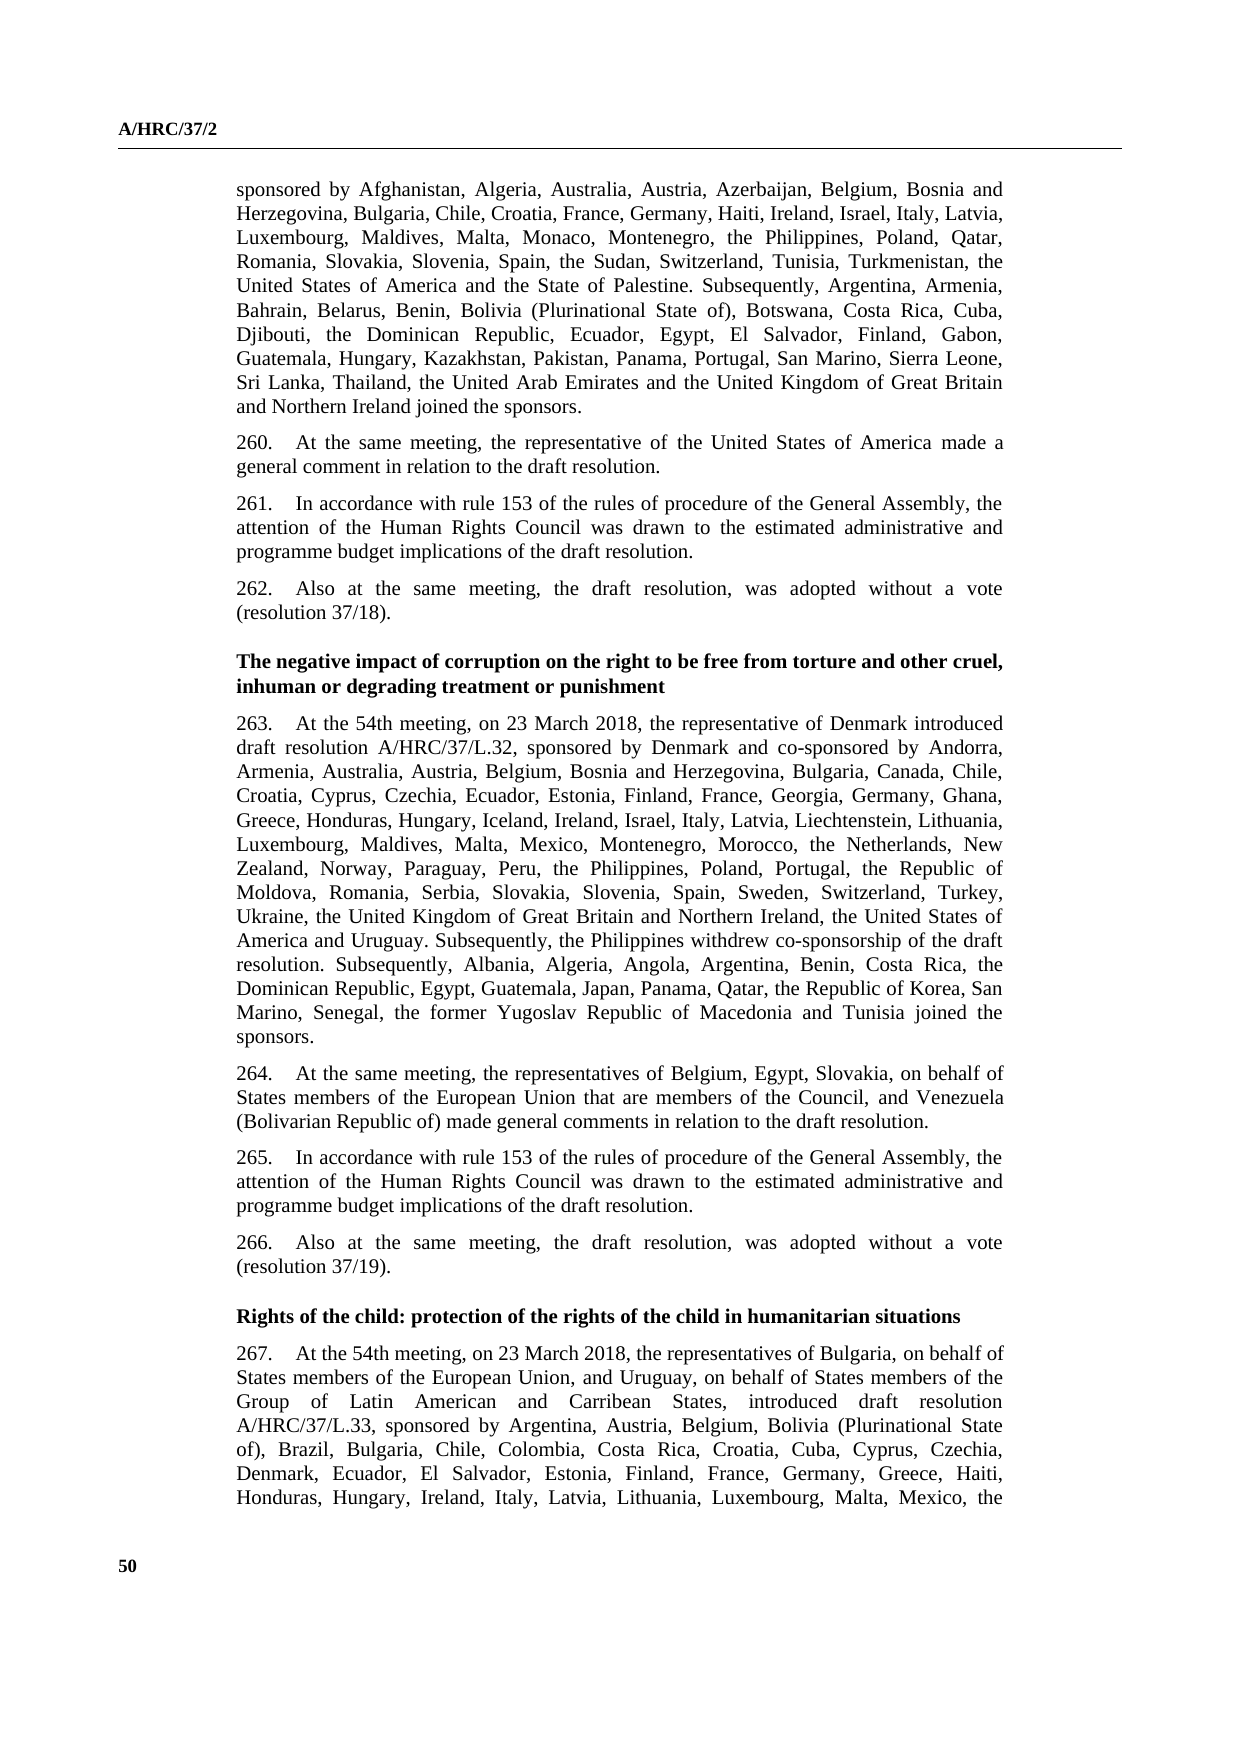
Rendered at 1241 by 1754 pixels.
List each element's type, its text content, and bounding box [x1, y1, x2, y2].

text 264. At the same meeting, the representatives of Belgium, Egypt, Slovakia, on behalf of States members of the European Union that are members of the Council, and Venezuela (Bolivarian Republic of) made general comments in relation to the draft resolution. [236, 1061, 1004, 1133]
text 260. At the same meeting, the representative of the United States of America made a general comment in relation to the draft resolution. [236, 430, 1004, 478]
text 266. Also at the same meeting, the draft resolution, was adopted without a vote (resolution 37/19). [236, 1230, 1004, 1278]
text Rights of the child: protection of the rights of the child in humanitarian situations [118, 1303, 1004, 1328]
text The negative impact of corruption on the right to be free from torture and other cruel, inhuman or degrading treatment or punishment [118, 649, 1004, 699]
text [236, 1341, 1004, 1509]
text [236, 177, 1004, 418]
text 262. Also at the same meeting, the draft resolution, was adopted without a vote (resolution 37/18). [236, 576, 1004, 624]
text 263. At the 54th meeting, on 23 March 2018, the representative of Denmark introduced draft resolution A/HRC/37/L.32, sponsored by Denmark and co-sponsored by Andorra, Armenia, Australia, Austria, Belgium, Bosnia and Herzegovina, Bulgaria, Canada, Chile, Croatia, Cyprus, Czechia, Ecuador, Estonia, Finland, France, Georgia, Germany, Ghana, Greece, Honduras, Hungary, Iceland, Ireland, Israel, Italy, Latvia, Liechtenstein, Lithuania, Luxembourg, Maldives, Malta, Mexico, Montenegro, Morocco, the Netherlands, New Zealand, Norway, Paraguay, Peru, the Philippines, Poland, Portugal, the Republic of Moldova, Romania, Serbia, Slovakia, Slovenia, Spain, Sweden, Switzerland, Turkey, Ukraine, the United Kingdom of Great Britain and Northern Ireland, the United States of America and Uruguay. Subsequently, the Philippines withdrew co-sponsorship of the draft resolution. Subsequently, Albania, Algeria, Angola, Argentina, Benin, Costa Rica, the Dominican Republic, Egypt, Guatemala, Japan, Panama, Qatar, the Republic of Korea, San Marino, Senegal, the former Yugoslav Republic of Macedonia and Tunisia joined the sponsors. [236, 711, 1004, 1048]
text 265. In accordance with rule 153 of the rules of procedure of the General Assembly, the attention of the Human Rights Council was drawn to the estimated administrative and programme budget implications of the draft resolution. [236, 1145, 1004, 1217]
text 261. In accordance with rule 153 of the rules of procedure of the General Assembly, the attention of the Human Rights Council was drawn to the estimated administrative and programme budget implications of the draft resolution. [236, 491, 1004, 563]
